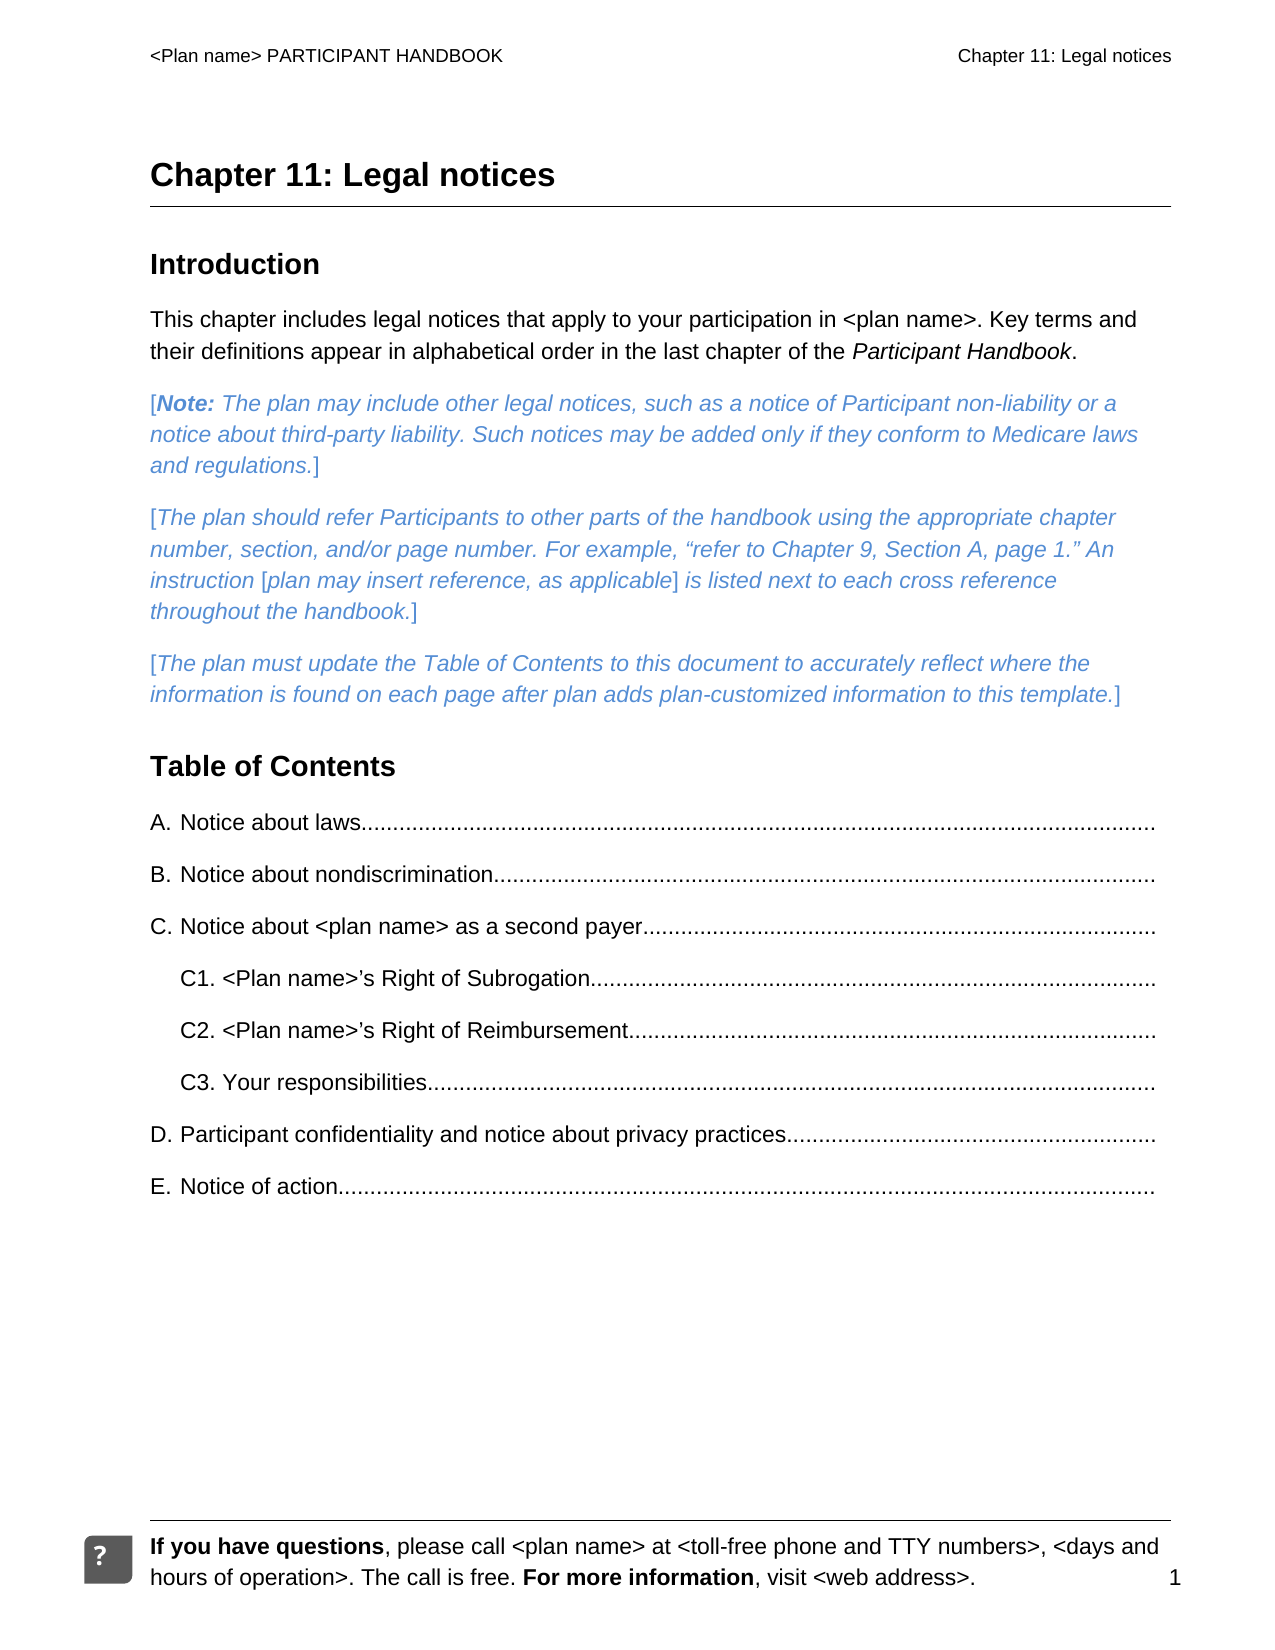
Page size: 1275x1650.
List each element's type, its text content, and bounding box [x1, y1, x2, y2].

text Chapter 11: Legal notices [150, 156, 1171, 206]
text Introduction [150, 244, 1171, 282]
text [The plan should refer Participants to other parts of the handbook using the appropriate chapter number, section, and/or page number. For example, “refer to Chapter 9, Section A, page 1.” An instruction [plan may insert reference, as applicable] is listed next to each cross reference throughout the handbook.] [150, 501, 1171, 626]
text This chapter includes legal notices that apply to your participation in <plan name>. Key terms and their definitions appear in alphabetical order in the last chapter of the Participant Handbook. [150, 303, 1171, 365]
text [Note: The plan may include other legal notices, such as a notice of Participant non-liability or a notice about third-party liability. Such notices may be added only if they conform to Medicare laws and regulations.] [150, 386, 1171, 480]
text [The plan must update the Table of Contents to this document to accurately reflect where the information is found on each page after plan adds plan-customized information to this template.] [150, 647, 1171, 709]
